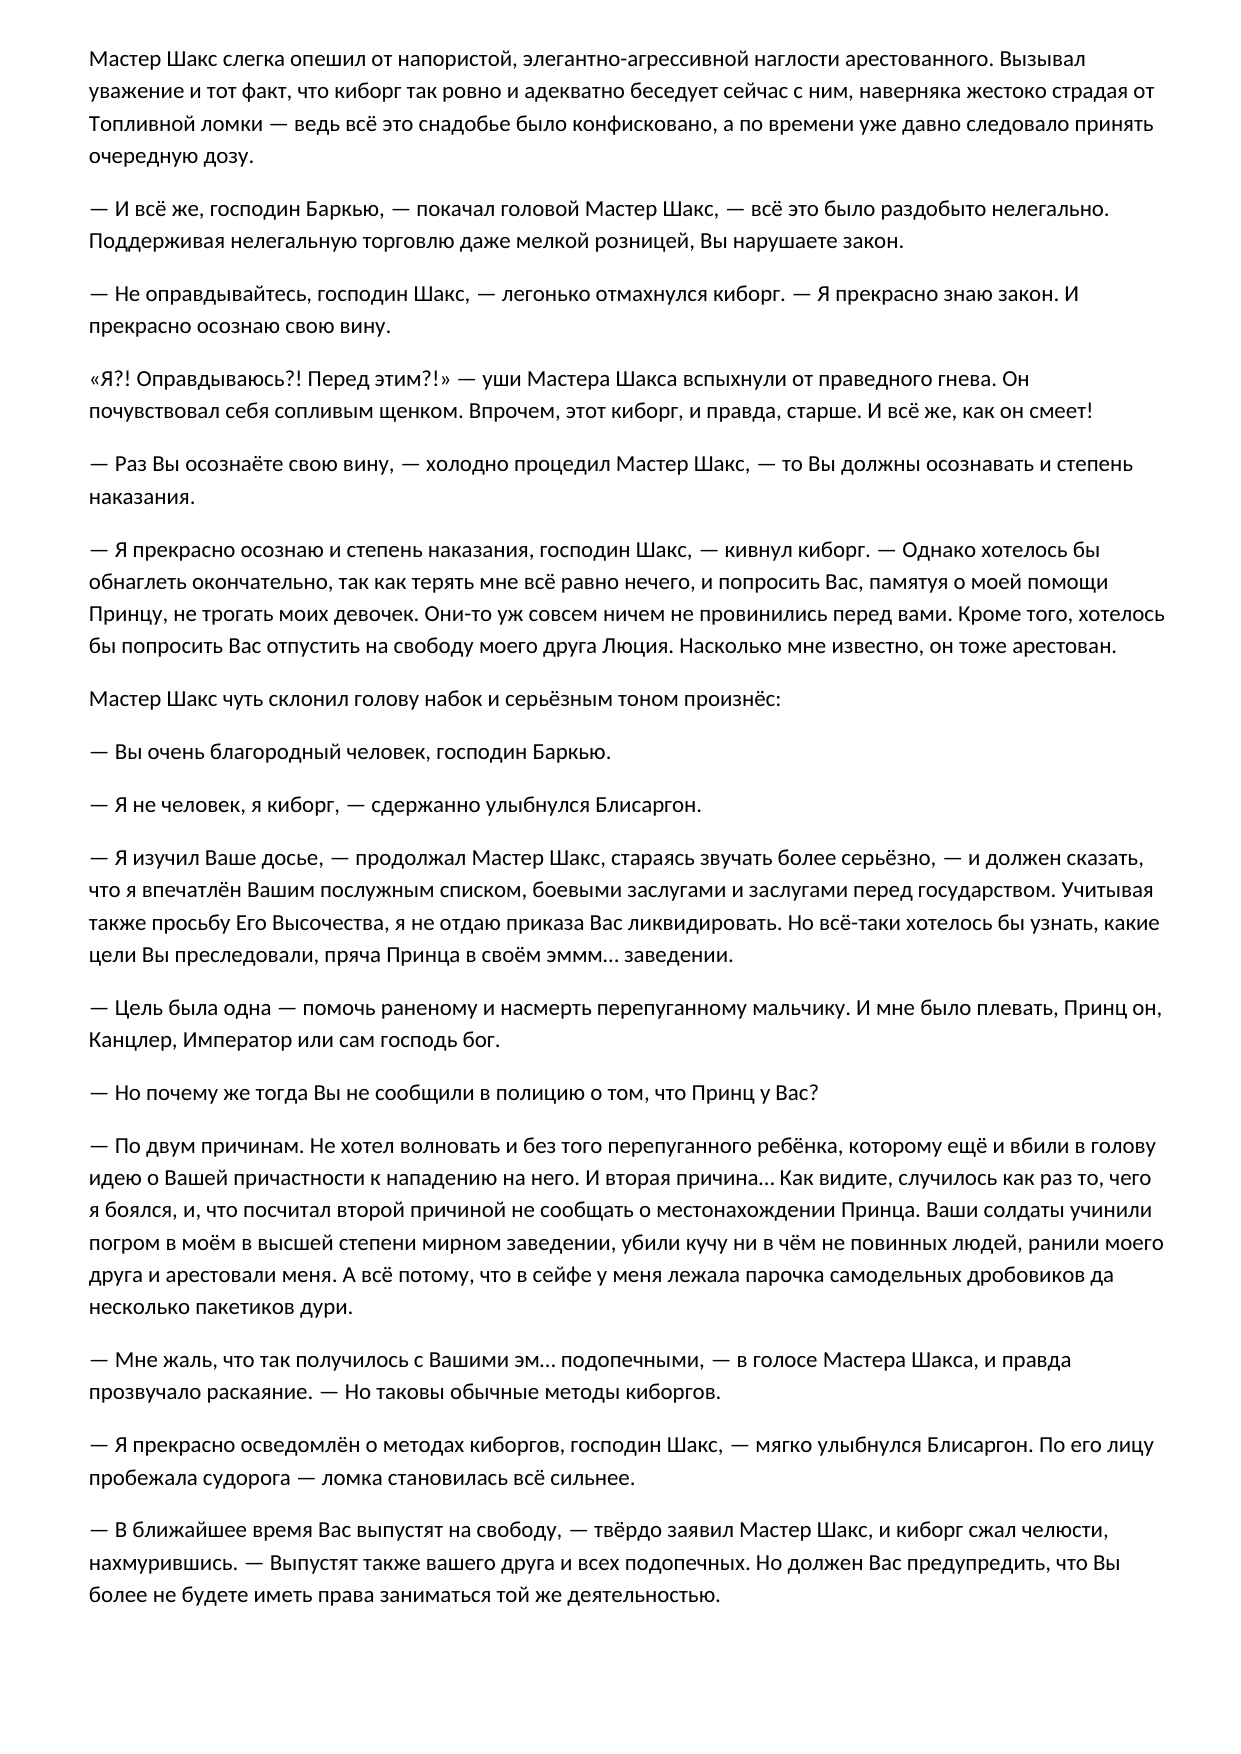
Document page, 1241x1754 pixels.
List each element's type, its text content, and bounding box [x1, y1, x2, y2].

text — В ближайшее время Вас выпустят на свободу, — твёрдо заявил Мастер Шакс, и киборг сжал челюсти, нахмурившись. — Выпустят также вашего друга и всех подопечных. Но должен Вас предупредить, что Вы более не будете иметь права заниматься той же деятельностью. [89, 1516, 1167, 1608]
text — По двум причинам. Не хотел волновать и без того перепуганного ребёнка, которому ещё и вбили в голову идею о Вашей причастности к нападению на него. И вторая причина… Как видите, случилось как раз то, чего я боялся, и, что посчитал второй причиной не сообщать о местонахождении Принца. Ваши солдаты учинили погром в моём в высшей степени мирном заведении, убили кучу ни в чём не повинных людей, ранили моего друга и арестовали меня. А всё потому, что в сейфе у меня лежала парочка самодельных дробовиков да несколько пакетиков дури. [89, 1131, 1167, 1320]
text — Вы очень благородный человек, господин Баркью. [89, 737, 1167, 765]
text — Я прекрасно осознаю и степень наказания, господин Шакс, — кивнул киборг. — Однако хотелось бы обнаглеть окончательно, так как терять мне всё равно нечего, и попросить Вас, памятуя о моей помощи Принцу, не трогать моих девочек. Они-то уж совсем ничем не провинились перед вами. Кроме того, хотелось бы попросить Вас отпустить на свободу моего друга Люция. Насколько мне известно, он тоже арестован. [89, 535, 1167, 659]
text — Но почему же тогда Вы не сообщили в полицию о том, что Принц у Вас? [89, 1078, 1167, 1106]
text — Цель была одна — помочь раненому и насмерть перепуганному мальчику. И мне было плевать, Принц он, Канцлер, Император или сам господь бог. [89, 993, 1167, 1053]
text — Я прекрасно осведомлён о методах киборгов, господин Шакс, — мягко улыбнулся Блисаргон. По его лицу пробежала судорога — ломка становилась всё сильнее. [89, 1430, 1167, 1491]
text — Раз Вы осознаёте свою вину, — холодно процедил Мастер Шакс, — то Вы должны осознавать и степень наказания. [89, 449, 1167, 510]
text — И всё же, господин Баркью, — покачал головой Мастер Шакс, — всё это было раздобыто нелегально. Поддерживая нелегальную торговлю даже мелкой розницей, Вы нарушаете закон. [89, 194, 1167, 254]
text Мастер Шакс чуть склонил голову набок и серьёзным тоном произнёс: [89, 684, 1167, 712]
text — Мне жаль, что так получилось с Вашими эм… подопечными, — в голосе Мастера Шакса, и правда прозвучало раскаяние. — Но таковы обычные методы киборгов. [89, 1345, 1167, 1405]
text — Я не человек, я киборг, — сдержанно улыбнулся Блисаргон. [89, 790, 1167, 818]
text — Не оправдывайтесь, господин Шакс, — легонько отмахнулся киборг. — Я прекрасно знаю закон. И прекрасно осознаю свою вину. [89, 279, 1167, 339]
text Мастер Шакс слегка опешил от напористой, элегантно-агрессивной наглости арестованного. Вызывал уважение и тот факт, что киборг так ровно и адекватно беседует сейчас с ним, наверняка жестоко страдая от Топливной ломки — ведь всё это снадобье было конфисковано, а по времени уже давно следовало принять очередную дозу. [89, 44, 1167, 169]
text «Я?! Оправдываюсь?! Перед этим?!» — уши Мастера Шакса вспыхнули от праведного гнева. Он почувствовал себя сопливым щенком. Впрочем, этот киборг, и правда, старше. И всё же, как он смеет! [89, 364, 1167, 424]
text — Я изучил Ваше досье, — продолжал Мастер Шакс, стараясь звучать более серьёзно, — и должен сказать, что я впечатлён Вашим послужным списком, боевыми заслугами и заслугами перед государством. Учитывая также просьбу Его Высочества, я не отдаю приказа Вас ликвидировать. Но всё-таки хотелось бы узнать, какие цели Вы преследовали, пряча Принца в своём эммм… заведении. [89, 843, 1167, 968]
